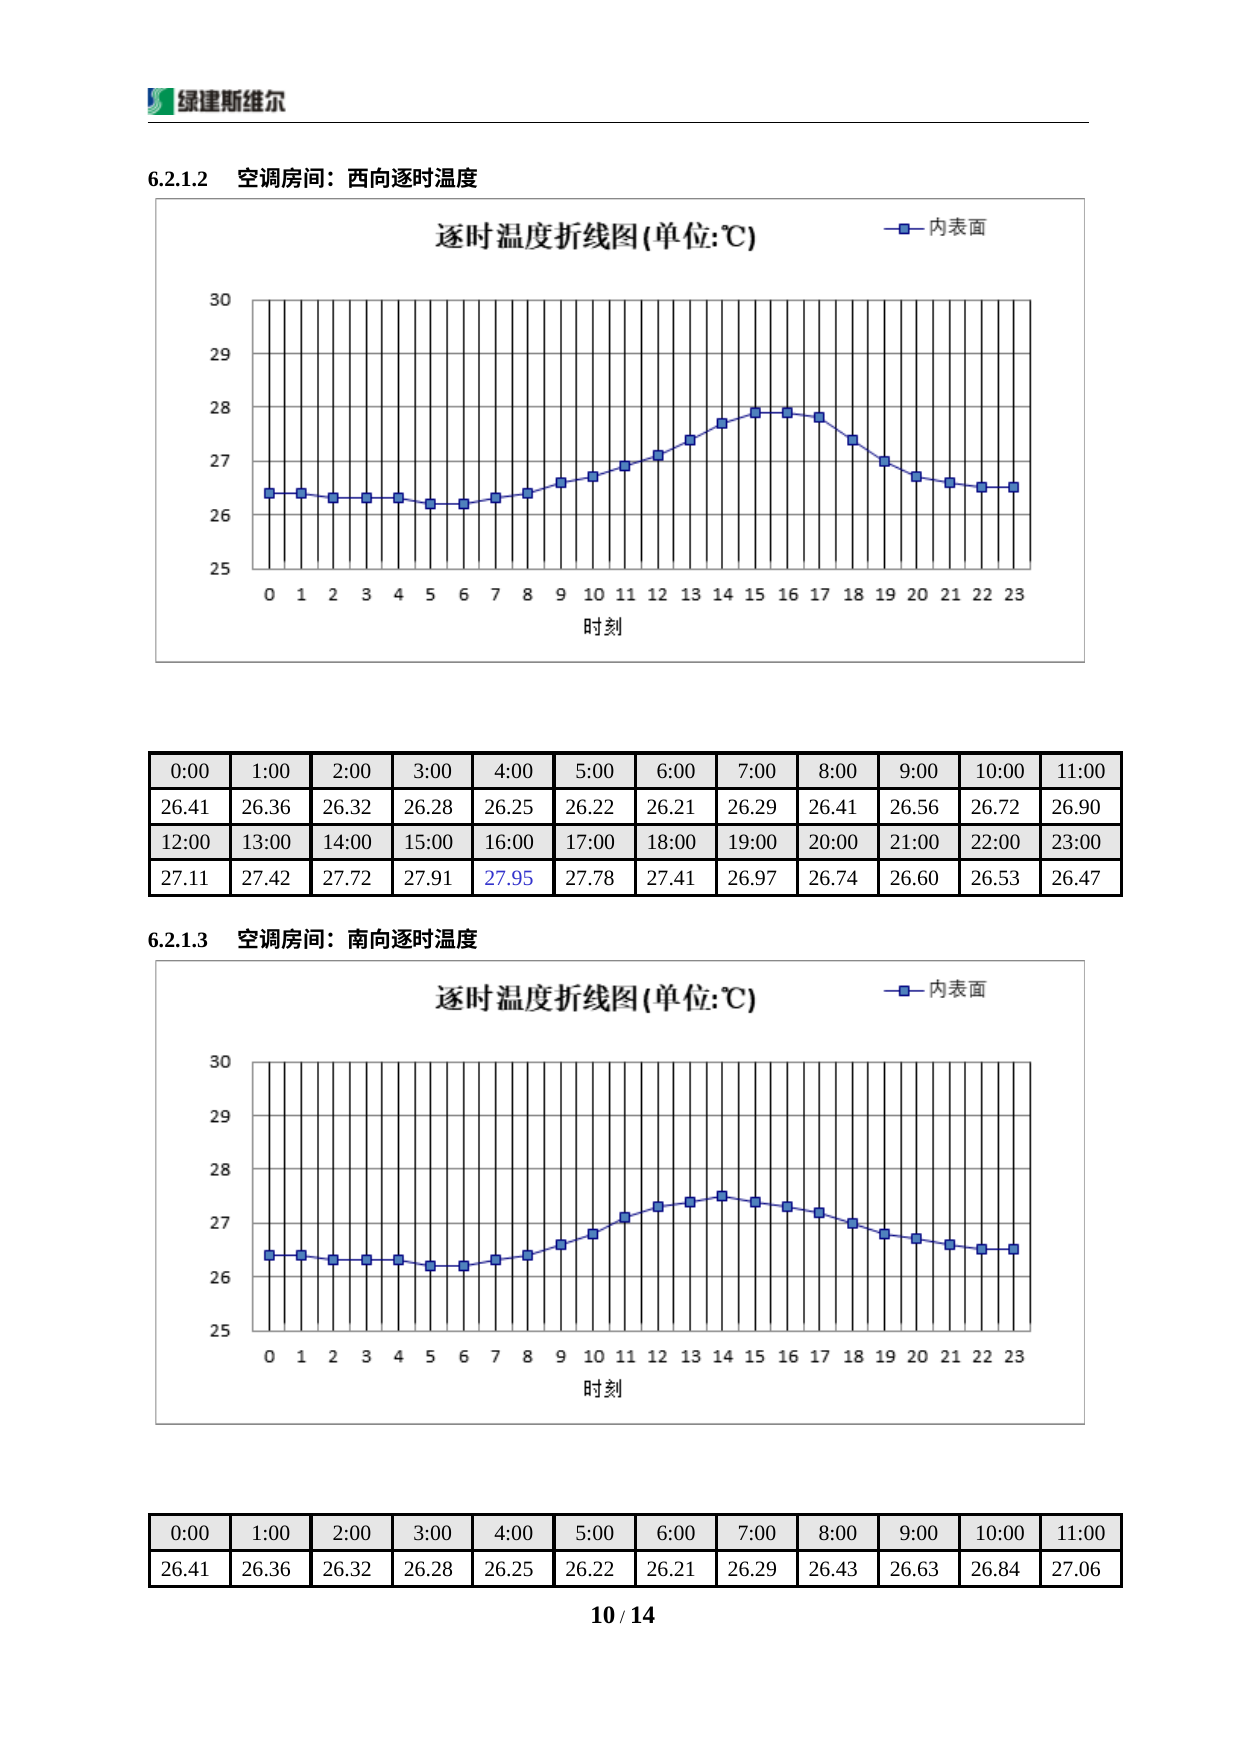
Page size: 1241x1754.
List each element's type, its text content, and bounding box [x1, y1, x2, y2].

table_cell 26.41 [799, 790, 877, 823]
table_cell 26.32 [313, 790, 391, 823]
table_cell 23:00 [1042, 826, 1120, 858]
table_cell 26.22 [556, 790, 634, 823]
table_cell 17:00 [556, 826, 634, 858]
table_cell 26.28 [394, 1552, 471, 1584]
table_header 5:00 [556, 1516, 634, 1549]
table_cell 15:00 [394, 826, 471, 858]
table_header 0:00 [151, 755, 229, 787]
table_cell 26.25 [474, 790, 552, 823]
table_cell 26.72 [961, 790, 1039, 823]
table_cell 26.36 [232, 790, 309, 823]
table_cell 14:00 [313, 826, 391, 858]
table_header 4:00 [474, 755, 552, 787]
table_header 1:00 [232, 755, 309, 787]
table_cell 26.41 [151, 1552, 229, 1584]
table_cell 27.42 [232, 861, 309, 894]
table_cell 26.36 [232, 1552, 309, 1584]
table_cell 26.28 [394, 790, 471, 823]
table_cell 12:00 [151, 826, 229, 858]
table_cell 27.95 [474, 861, 552, 894]
table_cell 16:00 [474, 826, 552, 858]
table_cell 26.63 [880, 1552, 958, 1584]
table_cell 26.25 [474, 1552, 552, 1584]
table_header 1:00 [232, 1516, 309, 1549]
table_header 7:00 [718, 755, 796, 787]
table_header 8:00 [799, 755, 877, 787]
table_cell 18:00 [637, 826, 715, 858]
table_cell 26.74 [799, 861, 877, 894]
table_header 11:00 [1042, 755, 1120, 787]
table_header 10:00 [961, 755, 1039, 787]
picture [155, 960, 1085, 1425]
table_header 6:00 [637, 1516, 715, 1549]
table_cell 26.60 [880, 861, 958, 894]
table_header 9:00 [880, 1516, 958, 1549]
table_cell 26.29 [718, 790, 796, 823]
table_header 2:00 [313, 755, 391, 787]
table_cell 19:00 [718, 826, 796, 858]
table_header 2:00 [313, 1516, 391, 1549]
table_header 5:00 [556, 755, 634, 787]
table_header 6:00 [637, 755, 715, 787]
table_cell 26.97 [718, 861, 796, 894]
table_cell 26.47 [1042, 861, 1120, 894]
table_header 11:00 [1042, 1516, 1120, 1549]
table_cell 26.22 [556, 1552, 634, 1584]
table_header 3:00 [394, 1516, 471, 1549]
table_cell 27.72 [313, 861, 391, 894]
table_cell 26.32 [313, 1552, 391, 1584]
table_cell 22:00 [961, 826, 1039, 858]
table_cell 26.53 [961, 861, 1039, 894]
table_cell 21:00 [880, 826, 958, 858]
table_cell 26.29 [718, 1552, 796, 1584]
table_cell 26.84 [961, 1552, 1039, 1584]
table_header 3:00 [394, 755, 471, 787]
table_cell 27.78 [556, 861, 634, 894]
table_cell 27.91 [394, 861, 471, 894]
table_cell 20:00 [799, 826, 877, 858]
picture [147, 88, 289, 115]
table_cell 27.11 [151, 861, 229, 894]
table_header 4:00 [474, 1516, 552, 1549]
table_cell 26.21 [637, 1552, 715, 1584]
table_cell 13:00 [232, 826, 309, 858]
table_cell 27.06 [1042, 1552, 1120, 1584]
table_cell 26.21 [637, 790, 715, 823]
table_cell 26.56 [880, 790, 958, 823]
table_header 7:00 [718, 1516, 796, 1549]
table_header 9:00 [880, 755, 958, 787]
table_cell 26.41 [151, 790, 229, 823]
table_cell 26.90 [1042, 790, 1120, 823]
table_cell 27.41 [637, 861, 715, 894]
subtitle 空调房间：南向逐时温度 [148, 922, 1092, 954]
subtitle 空调房间：西向逐时温度 [148, 160, 1092, 193]
table_header 0:00 [151, 1516, 229, 1549]
picture [155, 198, 1085, 663]
table_header 10:00 [961, 1516, 1039, 1549]
table_cell 26.43 [799, 1552, 877, 1584]
table_header 8:00 [799, 1516, 877, 1549]
